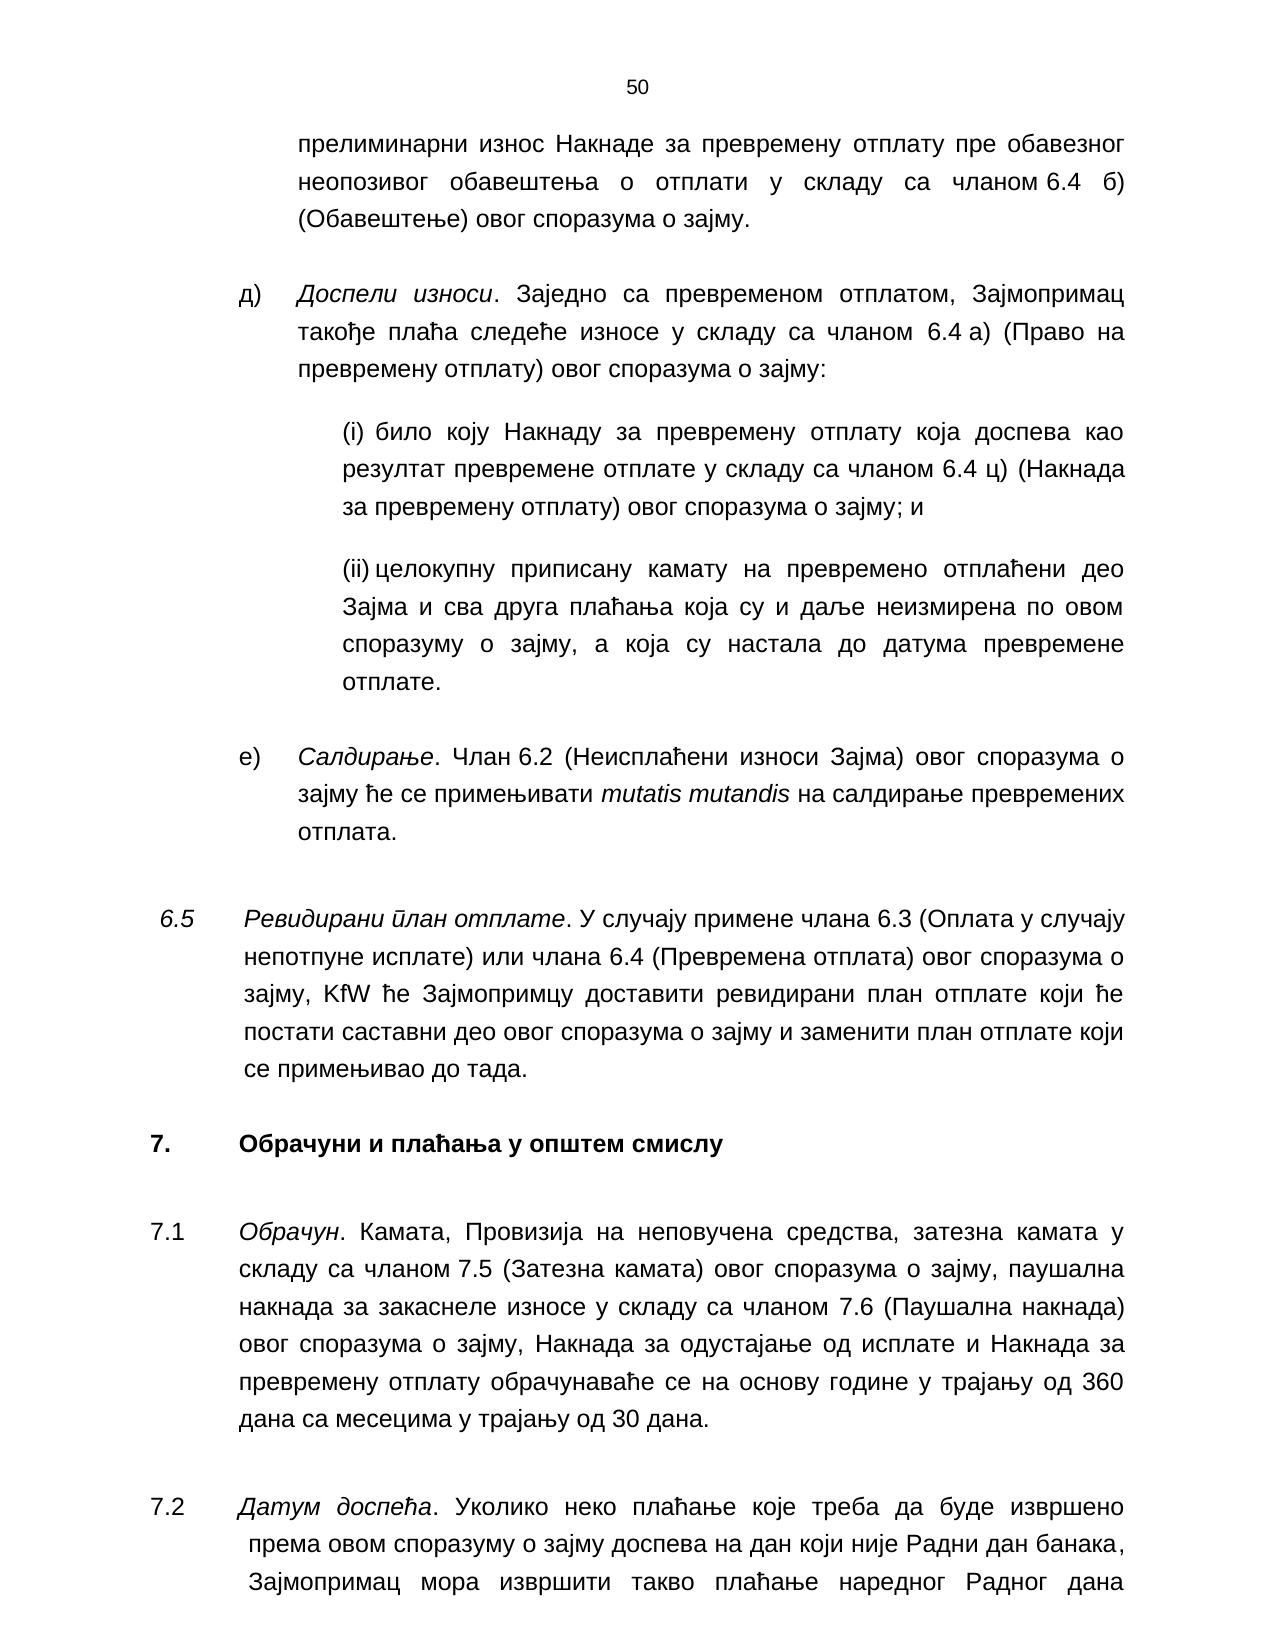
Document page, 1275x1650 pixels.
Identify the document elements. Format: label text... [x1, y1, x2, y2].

text е) Салдирање. Члан 6.2 (Неисплаћени износи Зајма) овог споразума о зајму ће се примењивати mutatis mutandis на салдирање превремених отплата. [239, 735, 1125, 848]
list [150, 1485, 1125, 1598]
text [239, 123, 1125, 235]
list Обрачуни и плаћања у општем смислу [150, 1123, 1125, 1160]
text (i) било коју Накнаду за превремену отплату која доспева као резултат превремене отплате у складу са чланом 6.4 ц) (Накнада за превремену отплату) овог споразума о зајму; и [342, 410, 1125, 523]
subtitle Обрачун. Камата, Провизија на неповучена средства, затезна камата у складу са чланом 7.5 (Затезна камата) овог споразума о зајму, паушална накнада за закаснеле износе у складу са чланом 7.6 (Паушална накнада) овог споразума о зајму, Накнада за одустајање од исплате и Накнада за превремену отплату обрачунаваће се на основу године у трајању од 360 дана са месецима у трајању од 30 дана. [150, 1210, 1125, 1435]
text д) Доспели износи. Заједно са превременом отплатом, Зајмопримац такође плаћа следеће износе у складу са чланом 6.4 a) (Право на превремену отплату) овог споразума о зајму: [239, 273, 1125, 385]
text (ii) целокупну приписану камату на превремено отплаћени део Зајма и сва друга плаћања која су и даље неизмирена по овом споразуму о зајму, а која су настала до датума превремене отплате. [342, 548, 1125, 698]
text 6.5 Ревидирани план отплате. У случају примене члана 6.3 (Оплата у случају непотпуне исплате) или члана 6.4 (Превремена отплата) овог споразума о зајму, KfW ће Зајмопримцу доставити ревидирани план отплате који ће постати саставни део овог споразума о зајму и заменити план отплате који се примењивао до тада. [159, 898, 1125, 1085]
